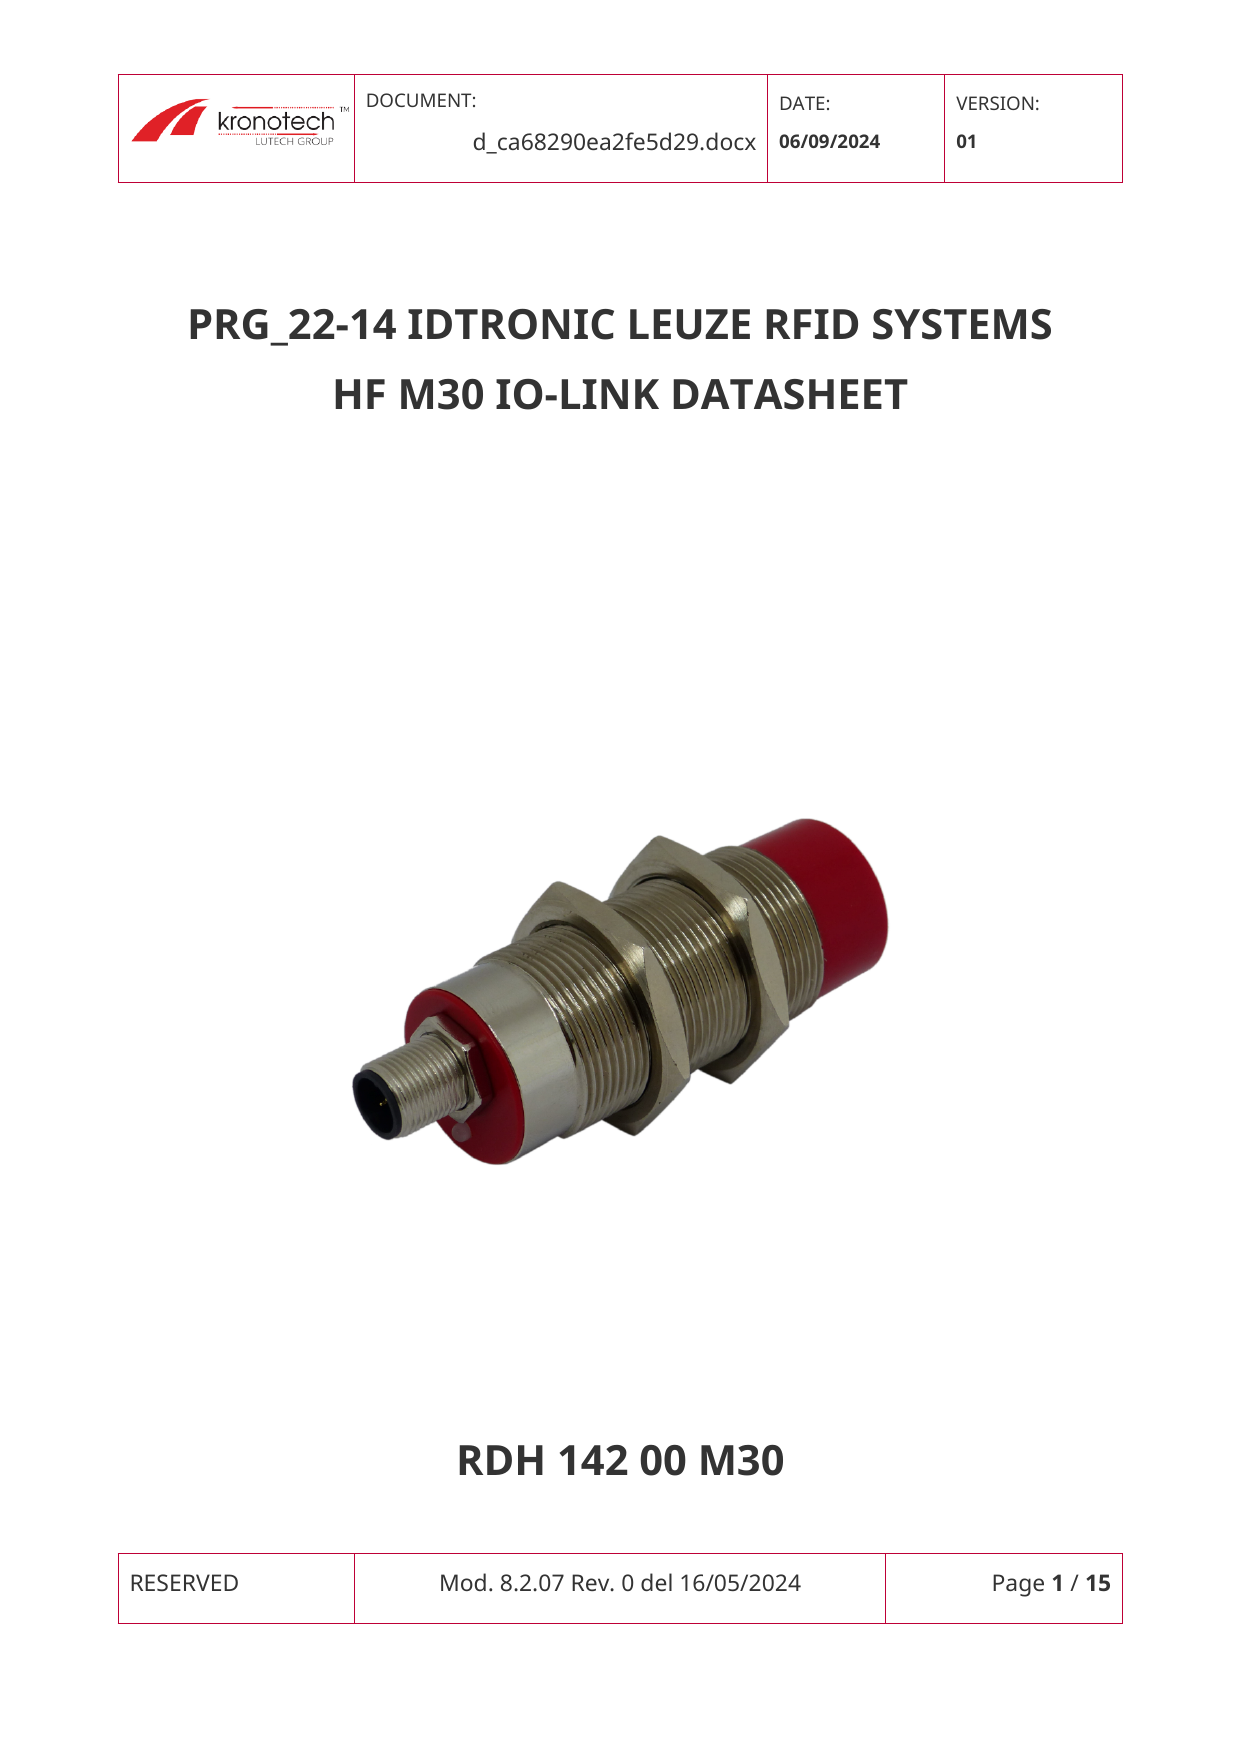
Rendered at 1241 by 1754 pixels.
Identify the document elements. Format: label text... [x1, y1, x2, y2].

text RDH 142 00 M30 [118, 1431, 1122, 1487]
picture [325, 696, 916, 1287]
picture [129, 92, 351, 152]
text PRG_22-14 IDTRONIC LEUZE RFID SYSTEMS [118, 295, 1122, 352]
text HF M30 IO-LINK DATASHEET [118, 364, 1122, 421]
